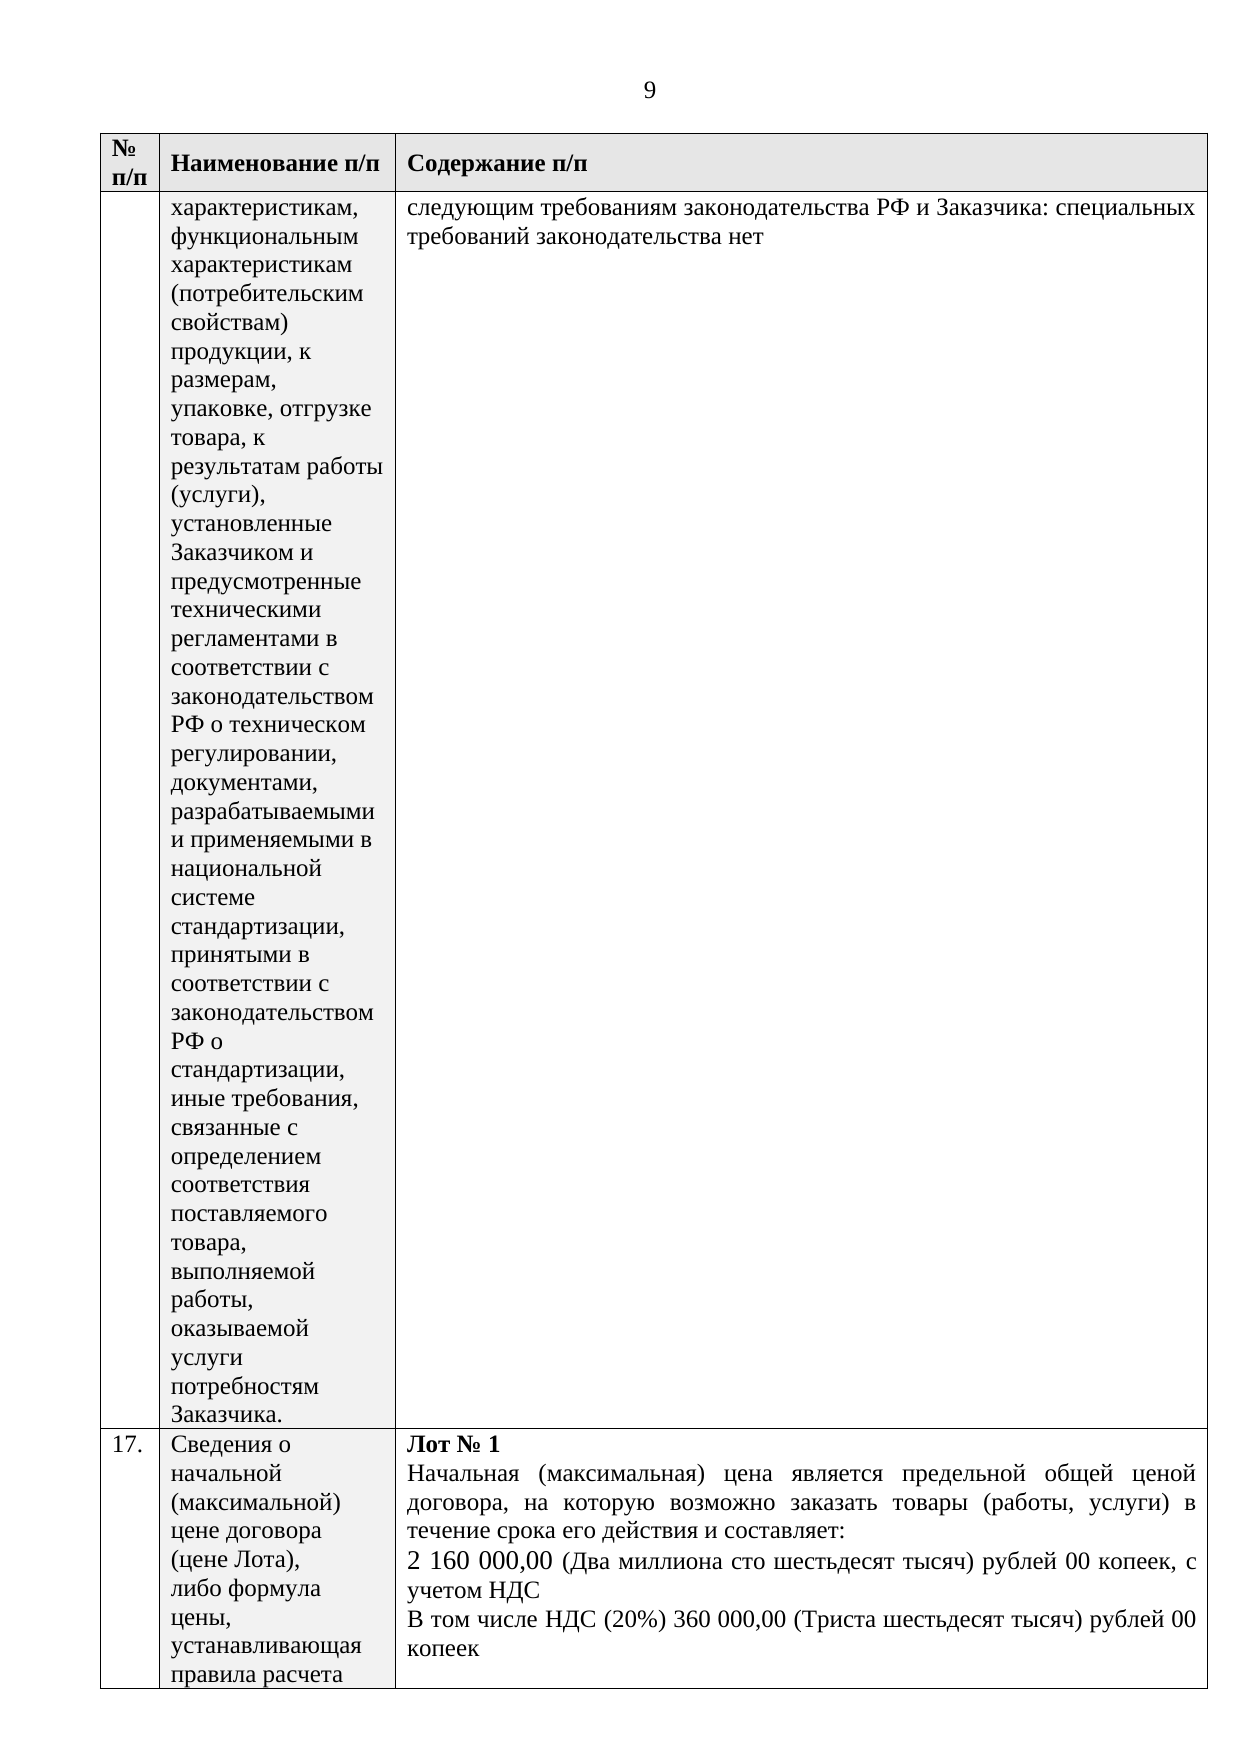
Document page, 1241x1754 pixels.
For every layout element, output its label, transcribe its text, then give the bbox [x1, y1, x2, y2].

table_header Наименование п/п [160, 134, 395, 191]
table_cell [396, 192, 1207, 1428]
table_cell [160, 1429, 395, 1688]
table_header № п/п [101, 134, 159, 191]
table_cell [160, 192, 395, 1428]
table_cell [101, 192, 159, 1428]
table_header Содержание п/п [396, 134, 1207, 191]
table_cell [101, 1429, 159, 1688]
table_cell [396, 1429, 1207, 1688]
